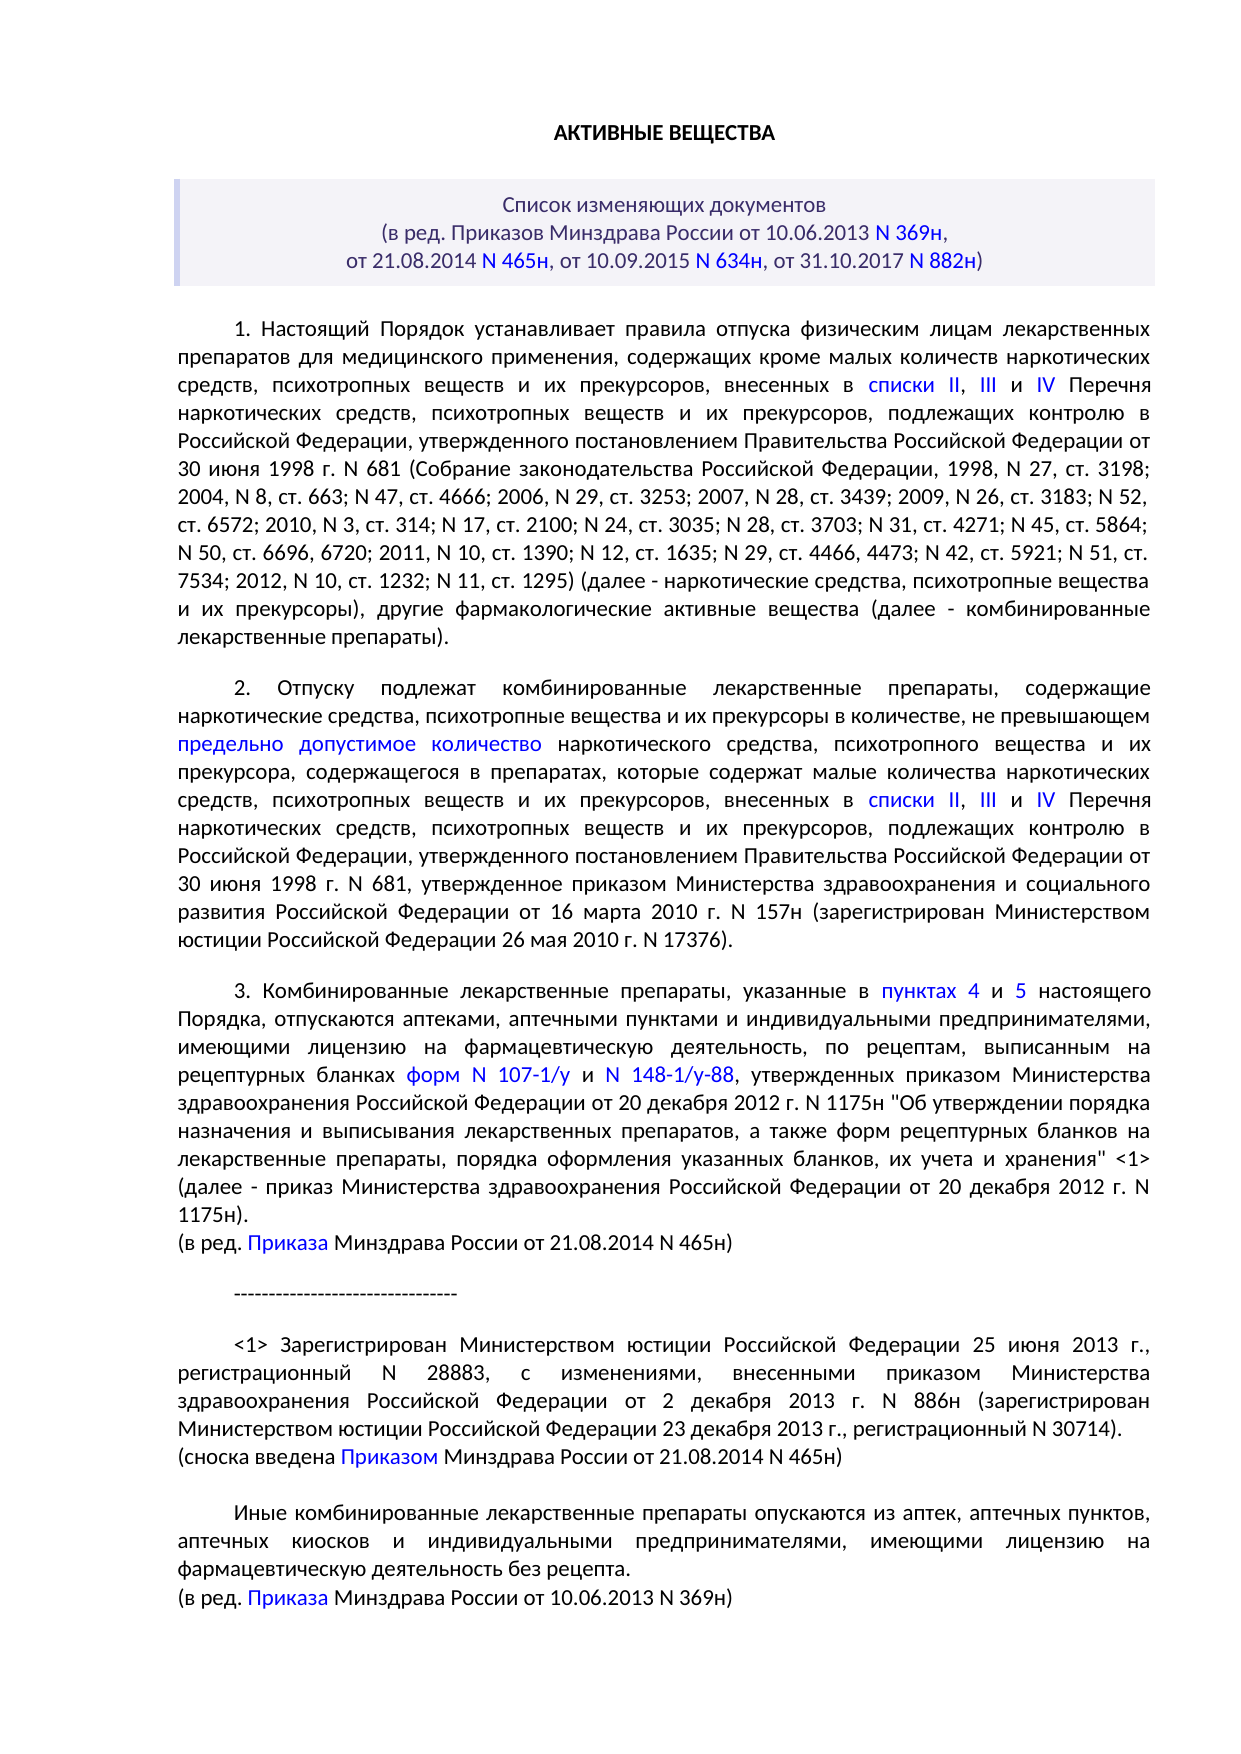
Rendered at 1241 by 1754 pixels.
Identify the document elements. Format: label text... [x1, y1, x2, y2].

text (сноска введена Приказом Минздрава России от 21.08.2014 N 465н) [177, 1442, 1152, 1471]
text 2. Отпуску подлежат комбинированные лекарственные препараты, содержащие наркотические средства, психотропные вещества и их прекурсоры в количестве, не превышающем предельно допустимое количество наркотического средства, психотропного вещества и их прекурсора, содержащегося в препаратах, которые содержат малые количества наркотических средств, психотропных веществ и их прекурсоров, внесенных в списки II, III и IV Перечня наркотических средств, психотропных веществ и их прекурсоров, подлежащих контролю в Российской Федерации, утвержденного постановлением Правительства Российской Федерации от 30 июня 1998 г. N 681, утвержденное приказом Министерства здравоохранения и социального развития Российской Федерации от 16 марта 2010 г. N 157н (зарегистрирован Министерством юстиции Российской Федерации 26 мая 2010 г. N 17376). [177, 673, 1152, 953]
title АКТИВНЫЕ ВЕЩЕСТВА [177, 118, 1152, 146]
text (в ред. Приказа Минздрава России от 10.06.2013 N 369н) [177, 1583, 1152, 1611]
text 1. Настоящий Порядок устанавливает правила отпуска физическим лицам лекарственных препаратов для медицинского применения, содержащих кроме малых количеств наркотических средств, психотропных веществ и их прекурсоров, внесенных в списки II, III и IV Перечня наркотических средств, психотропных веществ и их прекурсоров, подлежащих контролю в Российской Федерации, утвержденного постановлением Правительства Российской Федерации от 30 июня 1998 г. N 681 (Собрание законодательства Российской Федерации, 1998, N 27, ст. 3198; 2004, N 8, ст. 663; N 47, ст. 4666; 2006, N 29, ст. 3253; 2007, N 28, ст. 3439; 2009, N 26, ст. 3183; N 52, ст. 6572; 2010, N 3, ст. 314; N 17, ст. 2100; N 24, ст. 3035; N 28, ст. 3703; N 31, ст. 4271; N 45, ст. 5864; N 50, ст. 6696, 6720; 2011, N 10, ст. 1390; N 12, ст. 1635; N 29, ст. 4466, 4473; N 42, ст. 5921; N 51, ст. 7534; 2012, N 10, ст. 1232; N 11, ст. 1295) (далее - наркотические средства, психотропные вещества и их прекурсоры), другие фармакологические активные вещества (далее - комбинированные лекарственные препараты). [177, 314, 1152, 650]
text 3. Комбинированные лекарственные препараты, указанные в пунктах 4 и 5 настоящего Порядка, отпускаются аптеками, аптечными пунктами и индивидуальными предпринимателями, имеющими лицензию на фармацевтическую деятельность, по рецептам, выписанным на рецептурных бланках форм N 107-1/у и N 148-1/у-88, утвержденных приказом Министерства здравоохранения Российской Федерации от 20 декабря 2012 г. N 1175н "Об утверждении порядка назначения и выписывания лекарственных препаратов, а также форм рецептурных бланков на лекарственные препараты, порядка оформления указанных бланков, их учета и хранения" <1> (далее - приказ Министерства здравоохранения Российской Федерации от 20 декабря 2012 г. N 1175н). [177, 976, 1152, 1228]
text Иные комбинированные лекарственные препараты опускаются из аптек, аптечных пунктов, аптечных киосков и индивидуальными предпринимателями, имеющими лицензию на фармацевтическую деятельность без рецепта. [177, 1498, 1152, 1583]
text <1> Зарегистрирован Министерством юстиции Российской Федерации 25 июня 2013 г., регистрационный N 28883, с изменениями, внесенными приказом Министерства здравоохранения Российской Федерации от 2 декабря 2013 г. N 886н (зарегистрирован Министерством юстиции Российской Федерации 23 декабря 2013 г., регистрационный N 30714). [177, 1330, 1152, 1442]
text (в ред. Приказа Минздрава России от 21.08.2014 N 465н) [177, 1228, 1152, 1257]
text -------------------------------- [177, 1279, 1152, 1307]
table_header Список изменяющих документов (в ред. Приказов Минздрава России от 10.06.2013 N 369н, от 21.08.2014 N 465н, от 10.09.2015 N 634н, от 31.10.2017 N 882н) [180, 179, 1149, 286]
